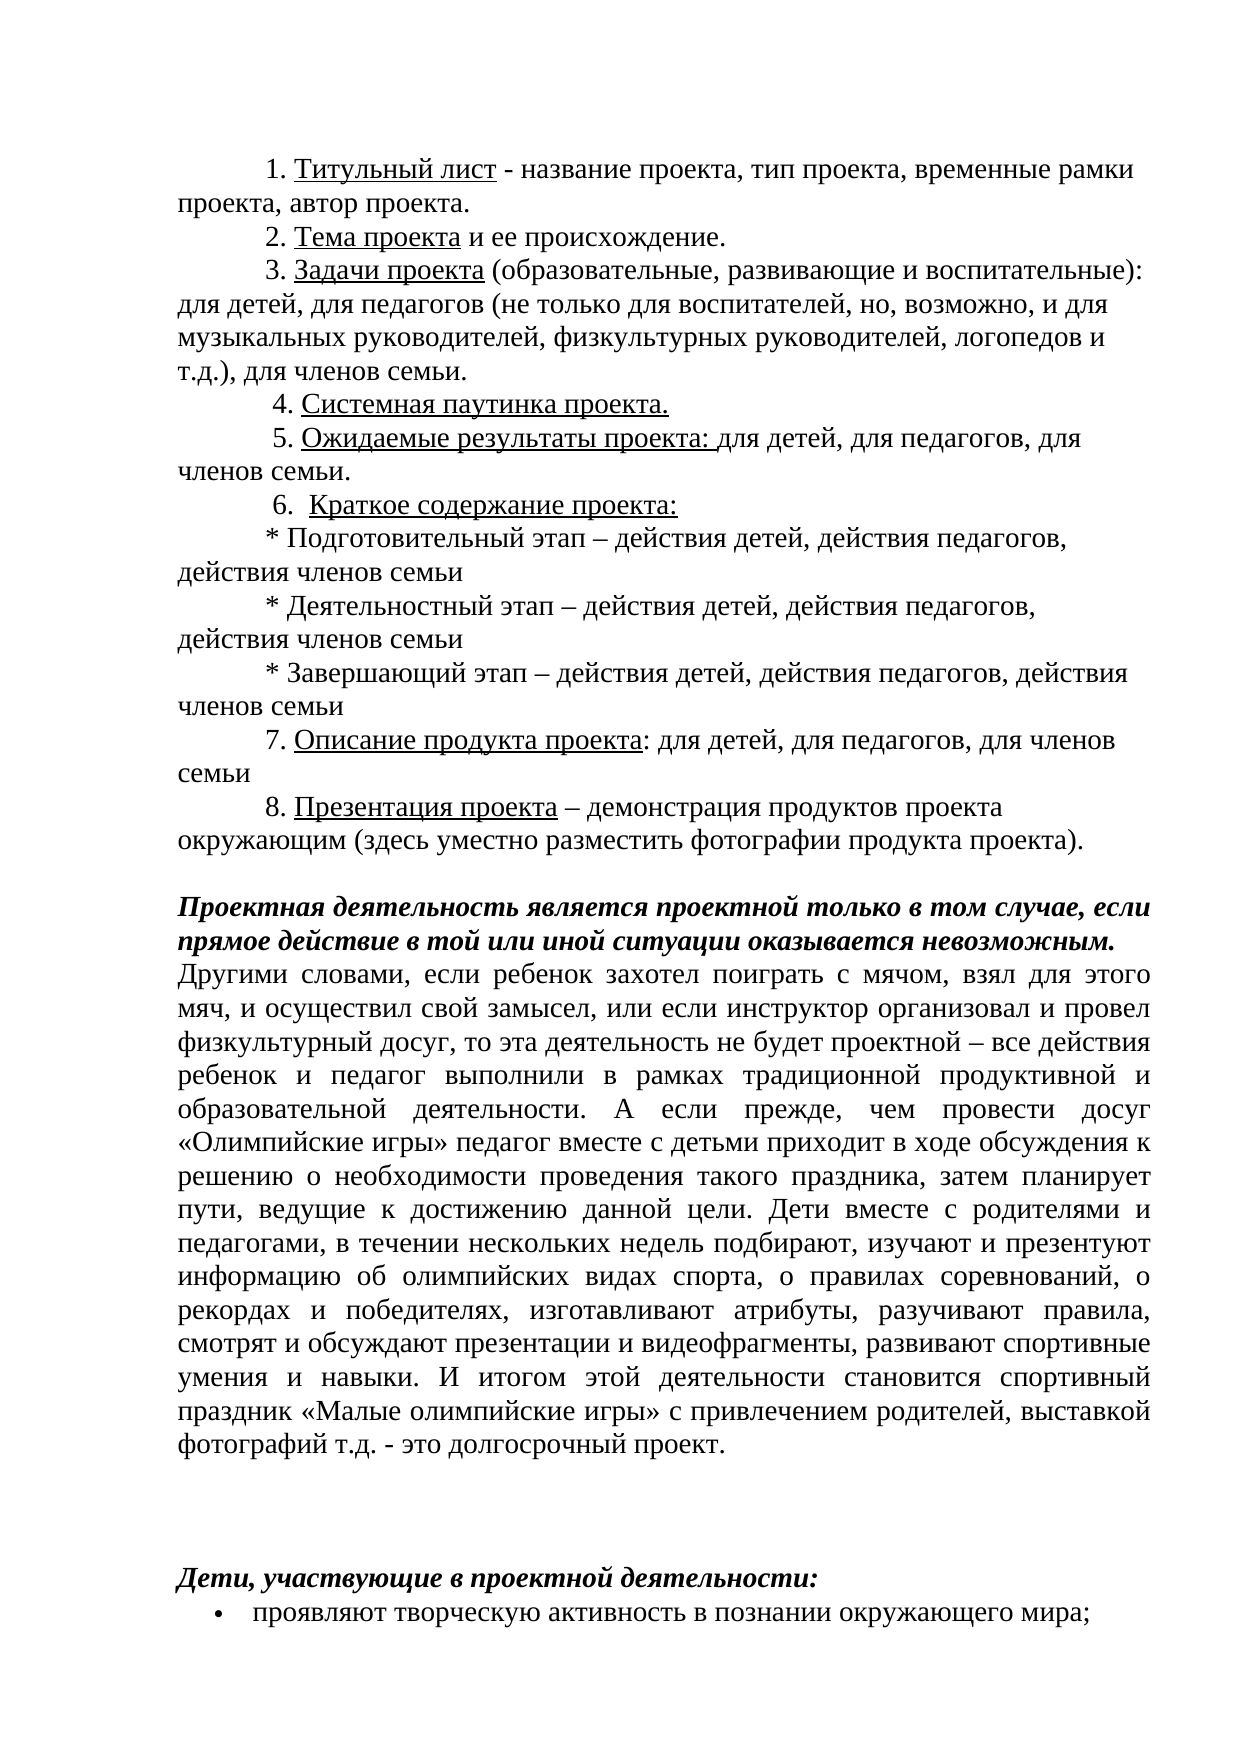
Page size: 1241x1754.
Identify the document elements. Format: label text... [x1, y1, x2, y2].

text 7. Описание продукта проекта: для детей, для педагогов, для членов семьи [177, 722, 1152, 789]
text Дети, участвующие в проектной деятельности: [177, 1560, 1152, 1594]
text Проектная деятельность является проектной только в том случае, если прямое действие в той или иной ситуации оказывается невозможным. [177, 889, 1152, 957]
text 2. Тема проекта и ее происхождение. [177, 219, 1152, 252]
text 3. Задачи проекта (образовательные, развивающие и воспитательные): для детей, для педагогов (не только для воспитателей, но, возможно, и для музыкальных руководителей, физкультурных руководителей, логопедов и т.д.), для членов семьи. [177, 252, 1152, 386]
text 6. Краткое содержание проекта: [177, 487, 1152, 521]
text * Подготовительный этап – действия детей, действия педагогов, действия членов семьи [177, 521, 1152, 588]
text Другими словами, если ребенок захотел поиграть с мячом, взял для этого мяч, и осуществил свой замысел, или если инструктор организовал и провел физкультурный досуг, то эта деятельность не будет проектной – все действия ребенок и педагог выполнили в рамках традиционной продуктивной и образовательной деятельности. А если прежде, чем провести досуг «Олимпийские игры» педагог вместе с детьми приходит в ходе обсуждения к решению о необходимости проведения такого праздника, затем планирует пути, ведущие к достижению данной цели. Дети вместе с родителями и педагогами, в течении нескольких недель подбирают, изучают и презентуют информацию об олимпийских видах спорта, о правилах соревнований, о рекордах и победителях, изготавливают атрибуты, разучивают правила, смотрят и обсуждают презентации и видеофрагменты, развивают спортивные умения и навыки. И итогом этой деятельности становится спортивный праздник «Малые олимпийские игры» с привлечением родителей, выставкой фотографий т.д. - это долгосрочный проект. [177, 957, 1152, 1460]
text 5. Ожидаемые результаты проекта: для детей, для педагогов, для членов семьи. [177, 420, 1152, 487]
text * Завершающий этап – действия детей, действия педагогов, действия членов семьи [177, 655, 1152, 722]
text 4. Системная паутинка проекта. [177, 386, 1152, 420]
text 8. Презентация проекта – демонстрация продуктов проекта окружающим (здесь уместно разместить фотографии продукта проекта). [177, 789, 1152, 856]
text 1. Титульный лист - название проекта, тип проекта, временные рамки проекта, автор проекта. [177, 152, 1152, 219]
text * Деятельностный этап – действия детей, действия педагогов, действия членов семьи [177, 588, 1152, 655]
list проявляют творческую активность в познании окружающего мира; [215, 1594, 1152, 1627]
